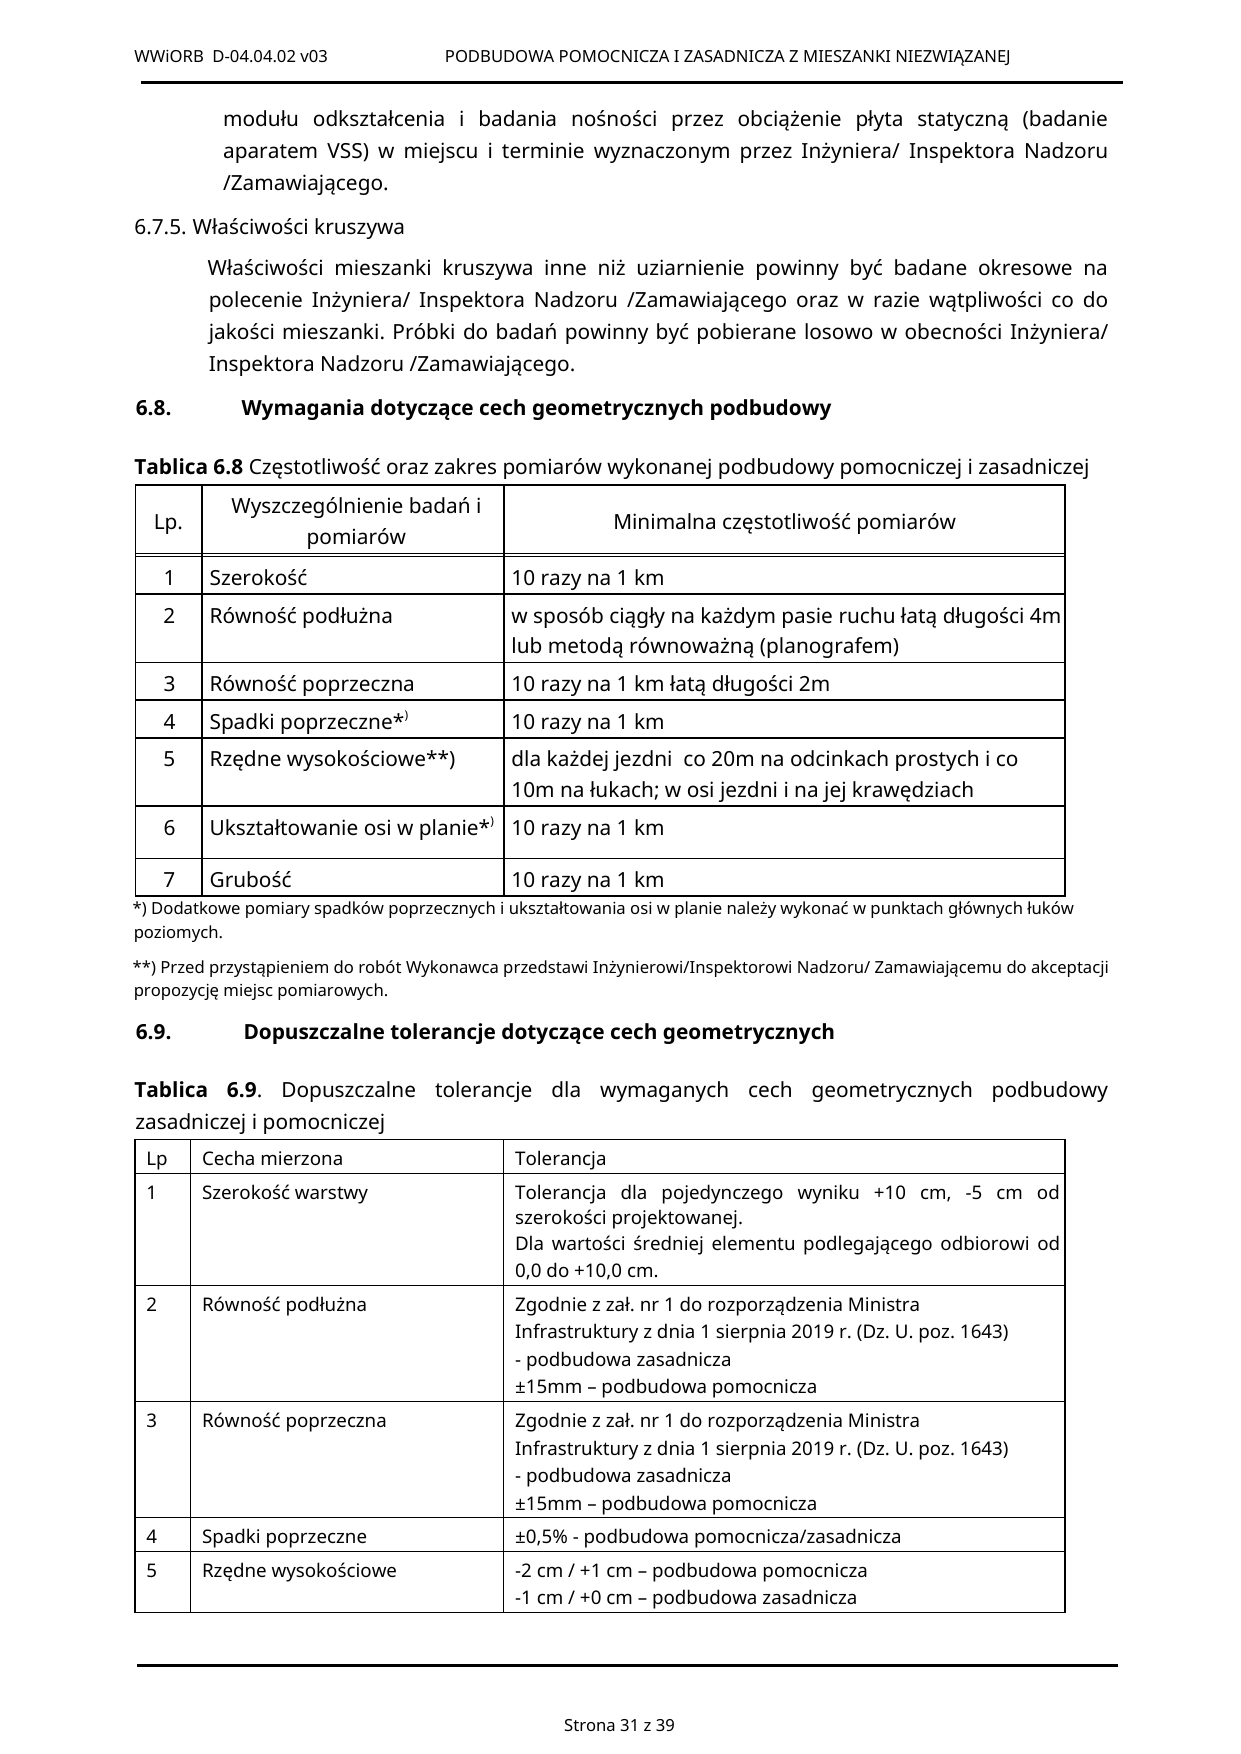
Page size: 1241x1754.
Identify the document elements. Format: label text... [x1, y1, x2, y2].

table_cell Rzędne wysokościowe**) [203, 739, 503, 805]
table_cell Szerokość warstwy [191, 1174, 503, 1285]
table_header Tolerancja [504, 1140, 1064, 1173]
table_cell 3 [136, 1402, 190, 1517]
table_cell Spadki poprzeczne [191, 1518, 503, 1551]
text Właściwości mieszanki kruszywa inne niż uziarnienie powinny być badane okresowe na polecenie Inżyniera/ Inspektora Nadzoru /Zamawiającego oraz w razie wątpliwości co do jakości mieszanki. Próbki do badań powinny być pobierane losowo w obecności Inżyniera/ Inspektora Nadzoru /Zamawiającego. [207, 253, 1109, 378]
table_header Lp. [136, 486, 201, 552]
text 6.7.5. Właściwości kruszywa [134, 212, 1109, 241]
table_cell Grubość [203, 859, 503, 895]
table_header Wyszczególnienie badań i pomiarów [203, 486, 503, 552]
table_cell 6 [136, 807, 201, 858]
table_cell -2 cm / +1 cm – podbudowa pomocnicza -1 cm / +0 cm – podbudowa zasadnicza [504, 1552, 1064, 1612]
table_cell Spadki poprzeczne*) [203, 701, 503, 737]
subtitle 6.8. Wymagania dotyczące cech geometrycznych podbudowy [108, 393, 1207, 422]
table_cell 2 [136, 1286, 190, 1401]
table_cell 10 razy na 1 km [505, 807, 1064, 858]
table_cell Równość podłużna [191, 1286, 503, 1401]
table_cell 2 [136, 595, 201, 662]
table_cell 10 razy na 1 km [505, 557, 1064, 593]
table_cell 1 [136, 1174, 190, 1285]
table_cell Zgodnie z zał. nr 1 do rozporządzenia Ministra Infrastruktury z dnia 1 sierpnia 2019 r. (Dz. U. poz. 1643) - podbudowa zasadnicza ±15mm – podbudowa pomocnicza [504, 1286, 1064, 1401]
table_cell Tolerancja dla pojedynczego wyniku +10 cm, -5 cm od szerokości projektowanej. Dla wartości średniej elementu podlegającego odbiorowi od 0,0 do +10,0 cm. [504, 1174, 1064, 1285]
table_header Lp [136, 1140, 190, 1173]
table_cell Szerokość [203, 557, 503, 593]
table_cell 10 razy na 1 km [505, 859, 1064, 895]
table_cell 5 [136, 739, 201, 805]
table_cell dla każdej jezdni co 20m na odcinkach prostych i co 10m na łukach; w osi jezdni i na jej krawędziach [505, 739, 1064, 805]
table_cell Równość poprzeczna [191, 1402, 503, 1517]
table_cell 1 [136, 557, 201, 593]
table_cell Zgodnie z zał. nr 1 do rozporządzenia Ministra Infrastruktury z dnia 1 sierpnia 2019 r. (Dz. U. poz. 1643) - podbudowa zasadnicza ±15mm – podbudowa pomocnicza [504, 1402, 1064, 1517]
text Tablica 6.9. Dopuszczalne tolerancje dla wymaganych cech geometrycznych podbudowy zasadniczej i pomocniczej [134, 1075, 1109, 1136]
table_cell Równość poprzeczna [203, 663, 503, 699]
table_cell w sposób ciągły na każdym pasie ruchu łatą długości 4m lub metodą równoważną (planografem) [505, 595, 1064, 662]
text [134, 104, 1109, 197]
table_cell 4 [136, 1518, 190, 1551]
table_cell 3 [136, 663, 201, 699]
table_cell Równość podłużna [203, 595, 503, 662]
text **) Przed przystąpieniem do robót Wykonawca przedstawi Inżynierowi/Inspektorowi Nadzoru/ Zamawiającemu do akceptacji propozycję miejsc pomiarowych. [132, 955, 1148, 1001]
table_cell 4 [136, 701, 201, 737]
table_cell 7 [136, 859, 201, 895]
table_header Minimalna częstotliwość pomiarów [505, 486, 1064, 552]
subtitle 6.9. Dopuszczalne tolerancje dotyczące cech geometrycznych [108, 1017, 1207, 1045]
table_cell Ukształtowanie osi w planie*) [203, 807, 503, 858]
table_cell Rzędne wysokościowe [191, 1552, 503, 1612]
table_header Cecha mierzona [191, 1140, 503, 1173]
text Tablica 6.8 Częstotliwość oraz zakres pomiarów wykonanej podbudowy pomocniczej i zasadniczej [134, 452, 1109, 481]
table_cell 10 razy na 1 km [505, 701, 1064, 737]
table_cell 10 razy na 1 km łatą długości 2m [505, 663, 1064, 699]
table_cell 5 [136, 1552, 190, 1612]
table_cell ±0,5% - podbudowa pomocnicza/zasadnicza [504, 1518, 1064, 1551]
text *) Dodatkowe pomiary spadków poprzecznych i ukształtowania osi w planie należy wykonać w punktach głównych łuków poziomych. [132, 897, 1148, 943]
